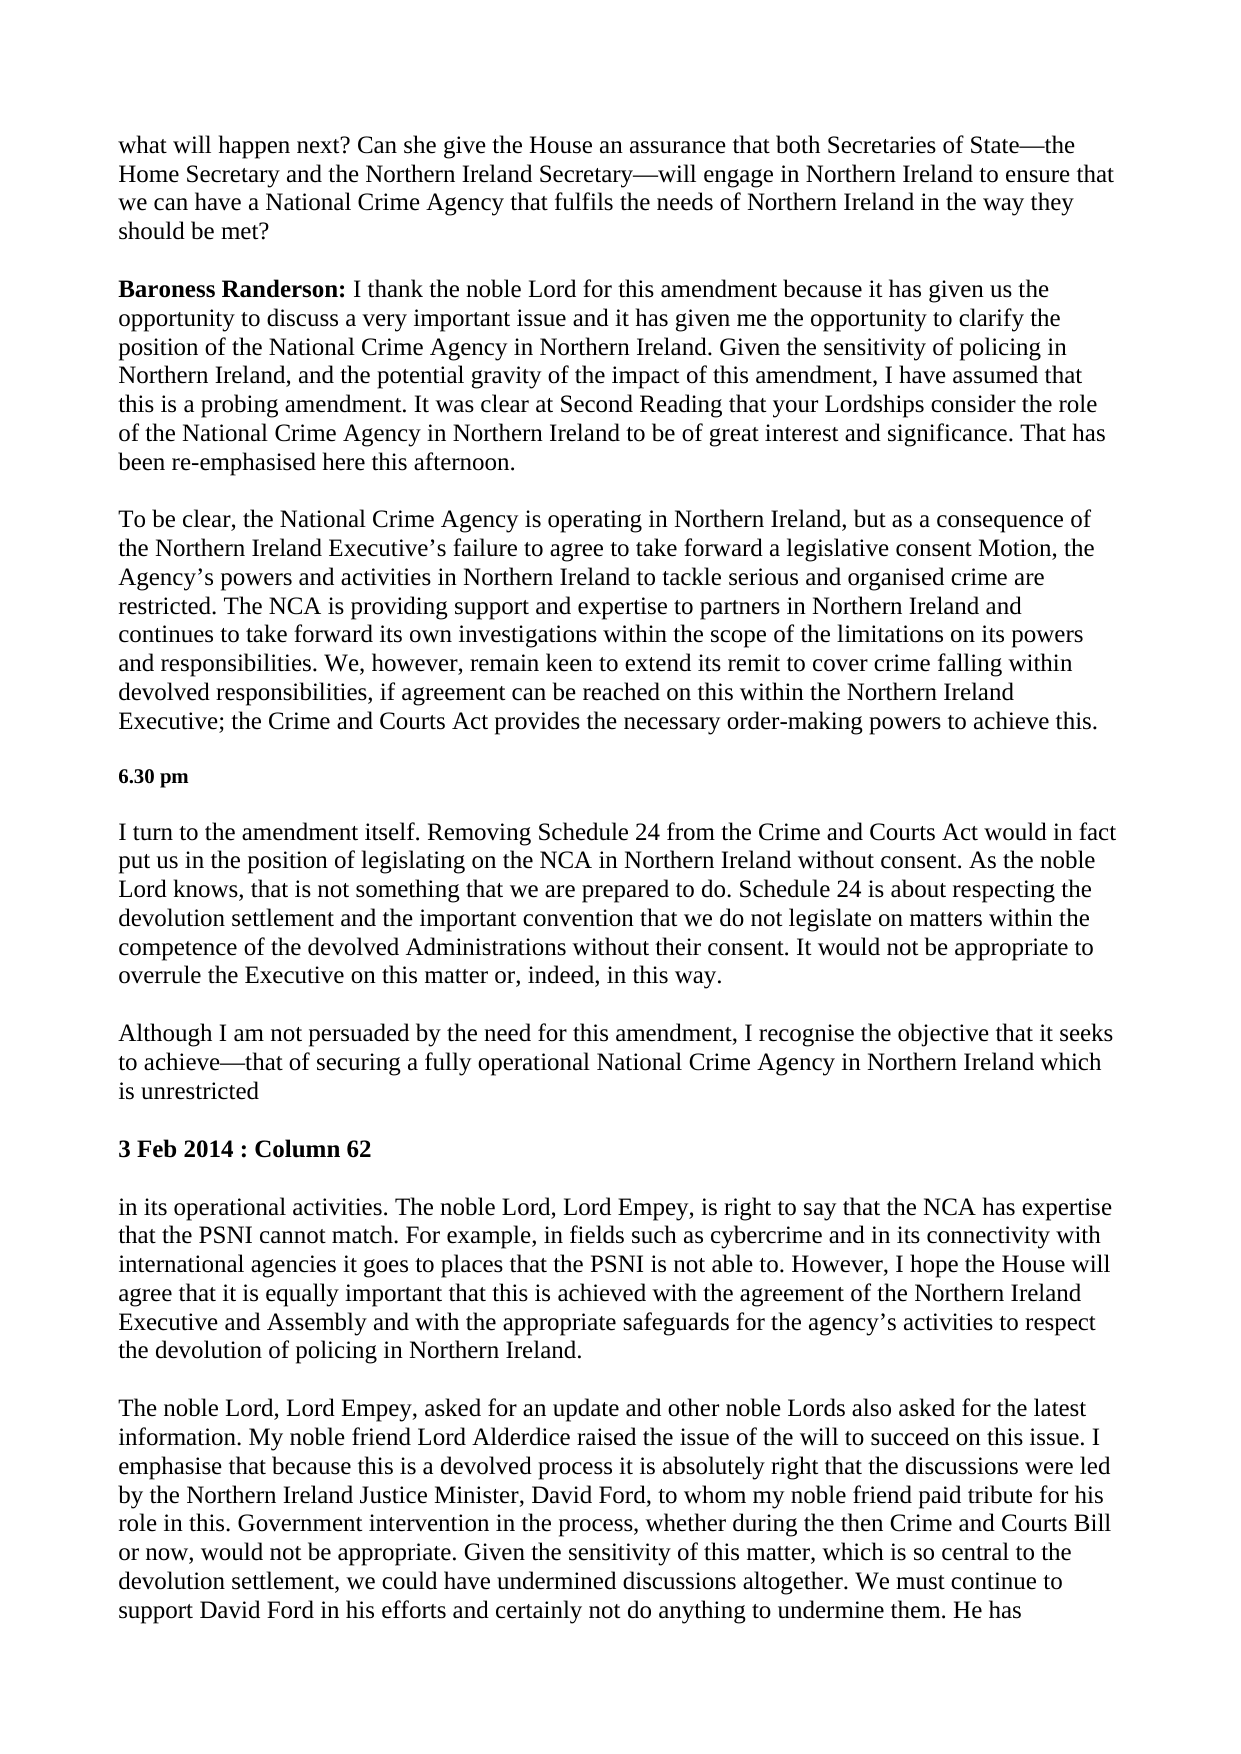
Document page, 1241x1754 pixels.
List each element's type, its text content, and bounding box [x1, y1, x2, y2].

text I turn to the amendment itself. Removing Schedule 24 from the Crime and Courts Act would in fact put us in the position of legislating on the NCA in Northern Ireland without consent. As the noble Lord knows, that is not something that we are prepared to do. Schedule 24 is about respecting the devolution settlement and the important convention that we do not legislate on matters within the competence of the devolved Administrations without their consent. It would not be appropriate to overrule the Executive on this matter or, indeed, in this way. [118, 817, 1122, 989]
text 6.30 pm [118, 764, 1122, 788]
text Baroness Randerson: I thank the noble Lord for this amendment because it has given us the opportunity to discuss a very important issue and it has given me the opportunity to clarify the position of the National Crime Agency in Northern Ireland. Given the sensitivity of policing in Northern Ireland, and the potential gravity of the impact of this amendment, I have assumed that this is a probing amendment. It was clear at Second Reading that your Lordships consider the role of the National Crime Agency in Northern Ireland to be of great interest and significance. That has been re-emphasised here this afternoon. [118, 274, 1122, 475]
text To be clear, the National Crime Agency is operating in Northern Ireland, but as a consequence of the Northern Ireland Executive’s failure to agree to take forward a legislative consent Motion, the Agency’s powers and activities in Northern Ireland to tackle serious and organised crime are restricted. The NCA is providing support and expertise to partners in Northern Ireland and continues to take forward its own investigations within the scope of the limitations on its powers and responsibilities. We, however, remain keen to extend its remit to cover crime falling within devolved responsibilities, if agreement can be reached on this within the Northern Ireland Executive; the Crime and Courts Act provides the necessary order-making powers to achieve this. [118, 504, 1122, 734]
text 3 Feb 2014 : Column 62 [118, 1134, 1122, 1163]
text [118, 1393, 1122, 1623]
text Although I am not persuaded by the need for this amendment, I recognise the objective that it seeks to achieve—that of securing a fully operational National Crime Agency in Northern Ireland which is unrestricted [118, 1018, 1122, 1105]
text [118, 130, 1122, 245]
text in its operational activities. The noble Lord, Lord Empey, is right to say that the NCA has expertise that the PSNI cannot match. For example, in fields such as cybercrime and in its connectivity with international agencies it goes to places that the PSNI is not able to. However, I hope the House will agree that it is equally important that this is achieved with the agreement of the Northern Ireland Executive and Assembly and with the appropriate safeguards for the agency’s activities to respect the devolution of policing in Northern Ireland. [118, 1192, 1122, 1364]
